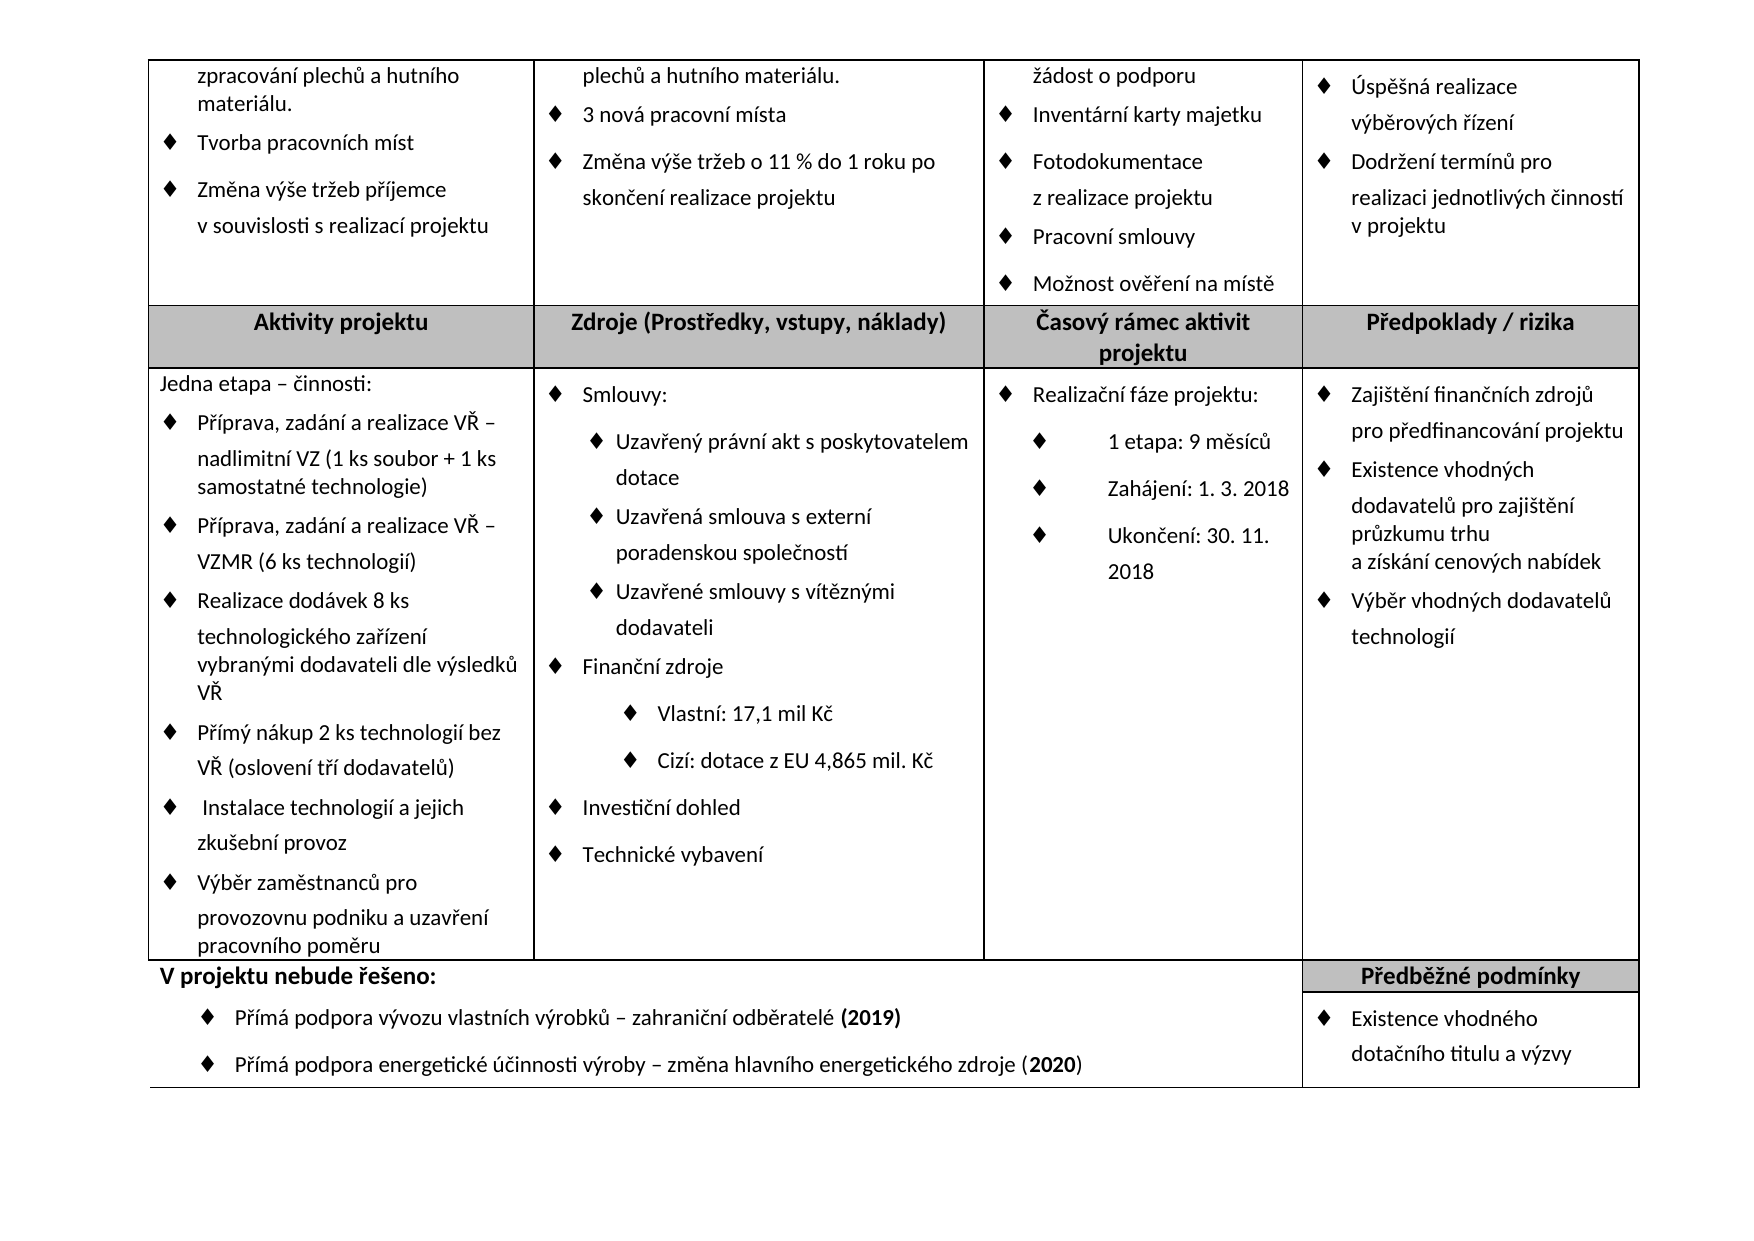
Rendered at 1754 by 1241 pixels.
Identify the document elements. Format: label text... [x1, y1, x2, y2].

table_cell Předběžné podmínky [1303, 961, 1638, 991]
table_cell Časový rámec aktivit projektu [985, 306, 1302, 367]
table_cell Zajištění finančních zdrojů pro předfinancování projektu Existence vhodných dodavatelů pro zajištění průzkumu trhu a získání cenových nabídek Výběr vhodných dodavatelů technologií [1303, 369, 1638, 959]
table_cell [1303, 61, 1638, 305]
table_cell V projektu nebude řešeno: Přímá podpora vývozu vlastních výrobků – zahraniční odběratelé (2019) Přímá podpora energetické účinnosti výroby – změna hlavního energetického zdroje (2020) Výrobní prostory v provozovně projektu – nová výrobní hala (2021) Výstavba fotovoltaické elektrárny – střech výrobní haly (2022) [148, 961, 1302, 1087]
table_cell Aktivity projektu [149, 306, 533, 367]
table_cell Předpoklady / rizika [1303, 306, 1638, 367]
table_cell Jedna etapa – činnosti: Příprava, zadání a realizace VŘ – nadlimitní VZ (1 ks soubor + 1 ks samostatné technologie) Příprava, zadání a realizace VŘ – VZMR (6 ks technologií) Realizace dodávek 8 ks technologického zařízení vybranými dodavateli dle výsledků VŘ Přímý nákup 2 ks technologií bez VŘ (oslovení tří dodavatelů) Instalace technologií a jejich zkušební provoz Výběr zaměstnanců pro provozovnu podniku a uzavření pracovního poměru [149, 369, 533, 959]
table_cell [985, 61, 1302, 305]
table_cell Realizační fáze projektu: 1 etapa: 9 měsíců Zahájení: 1. 3. 2018 Ukončení: 30. 11. 2018 [985, 369, 1302, 959]
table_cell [535, 61, 983, 305]
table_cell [149, 61, 533, 305]
table_cell Zdroje (Prostředky, vstupy, náklady) [535, 306, 983, 367]
table_cell Smlouvy: Uzavřený právní akt s poskytovatelem dotace Uzavřená smlouva s externí poradenskou společností Uzavřené smlouvy s vítěznými dodavateli Finanční zdroje Vlastní: 17,1 mil Kč Cizí: dotace z EU 4,865 mil. Kč Investiční dohled Technické vybavení [535, 369, 983, 959]
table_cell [1303, 993, 1638, 1087]
